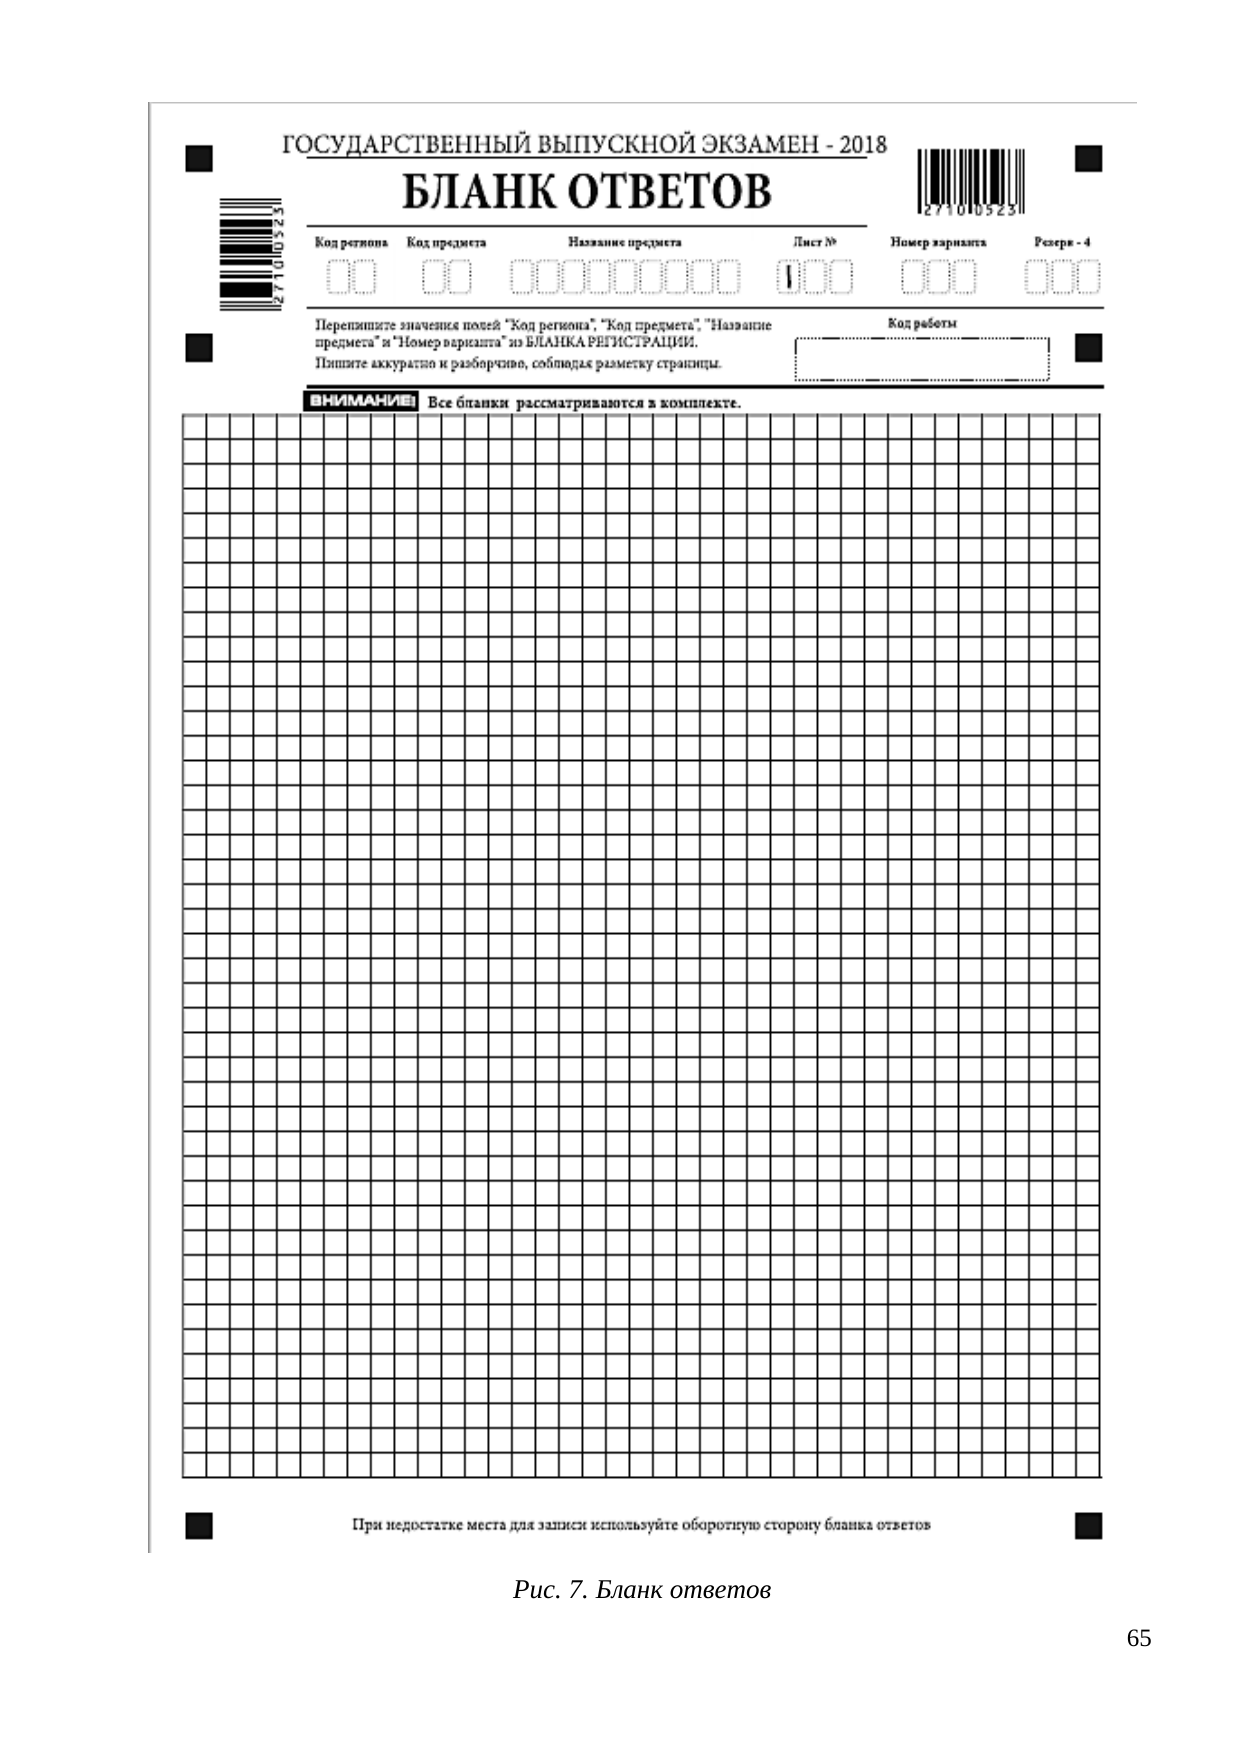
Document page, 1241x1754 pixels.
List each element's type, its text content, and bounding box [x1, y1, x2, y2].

picture [148, 102, 1137, 1553]
text Рис. 7. Бланк ответов [133, 1574, 1152, 1605]
